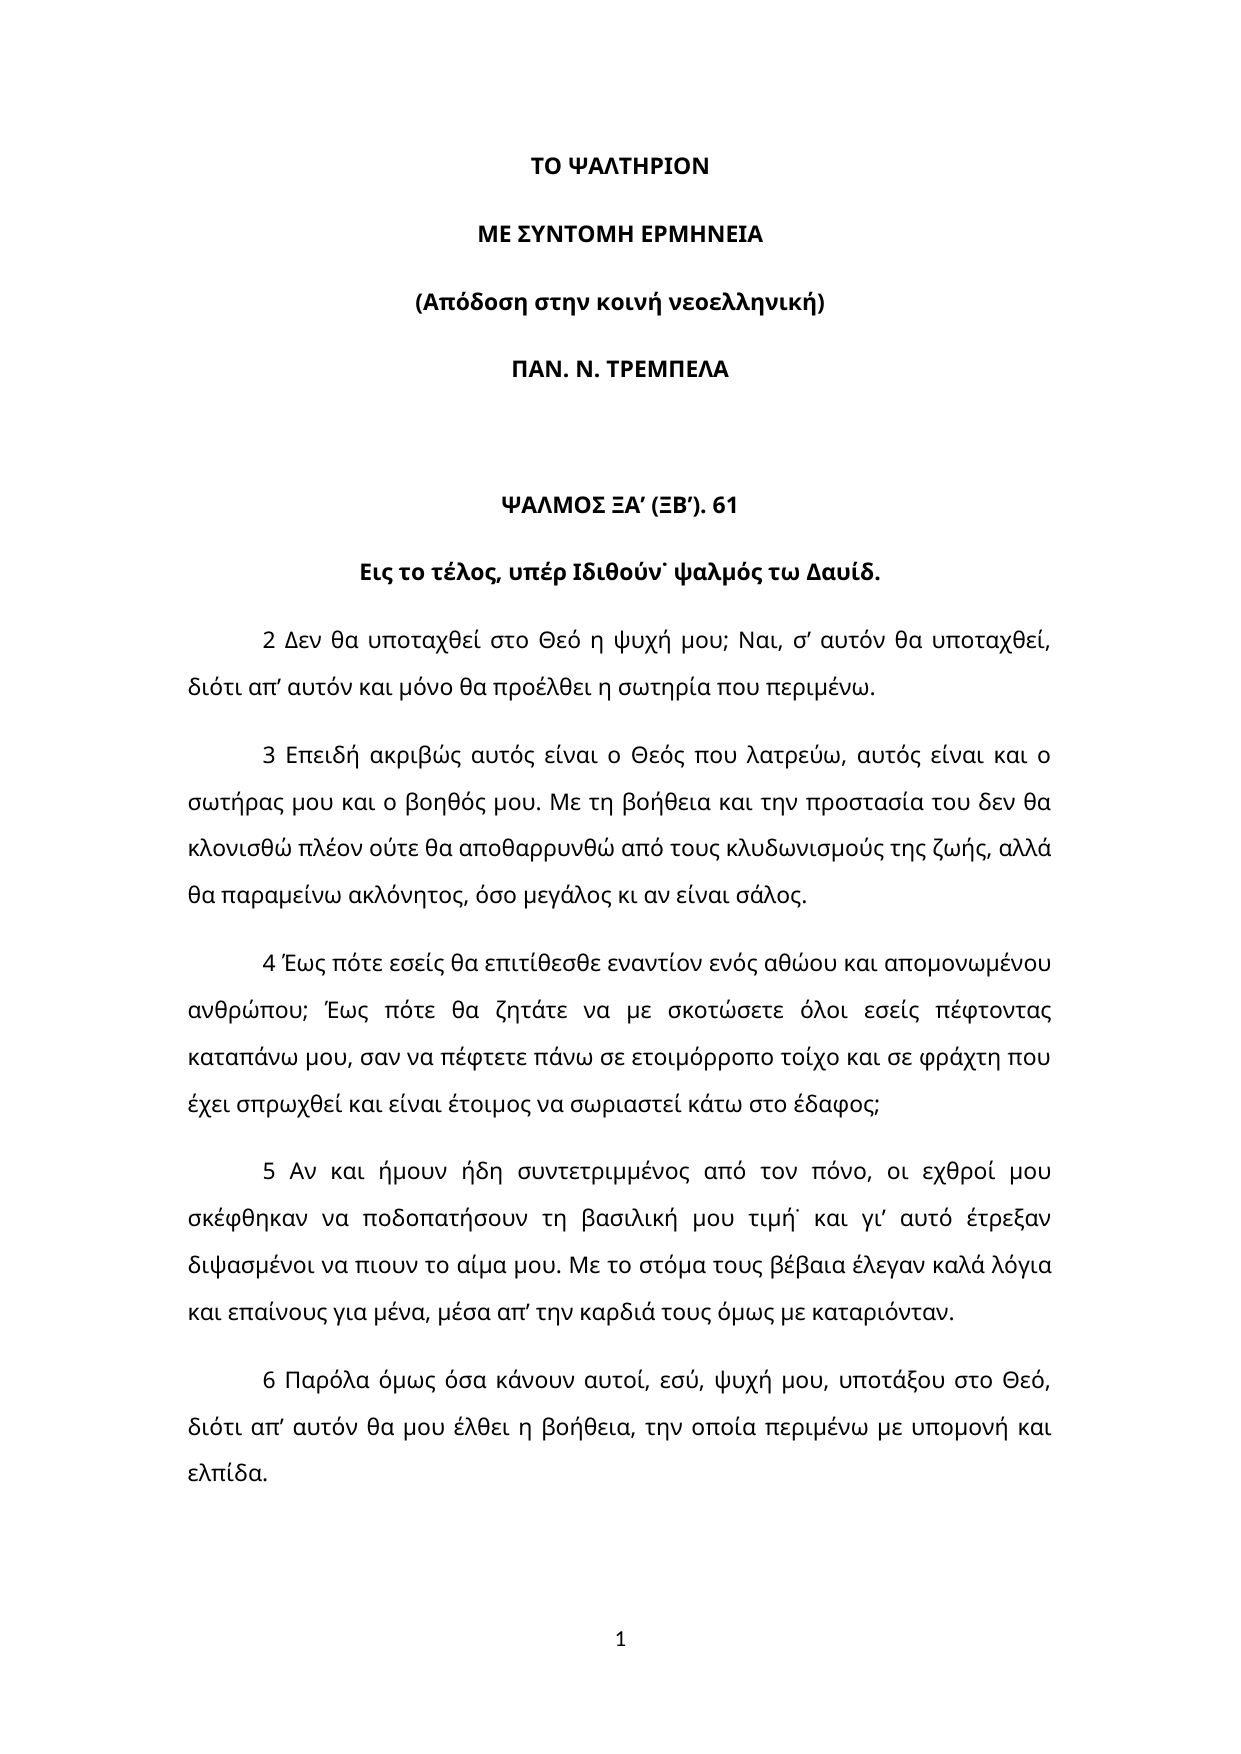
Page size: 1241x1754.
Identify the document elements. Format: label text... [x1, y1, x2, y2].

text ΜΕ ΣΥΝΤΟΜΗ ΕΡΜΗΝΕΙΑ [187, 218, 1053, 249]
text 2 Δεν θα υποταχθεί στο Θεό η ψυχή μου; Ναι, σ’ αυτόν θα υποταχθεί, διότι απ’ αυτόν και μόνο θα προέλθει η σωτηρία που περιμένω. [187, 624, 1053, 702]
text 3 Επειδή ακριβώς αυτός είναι ο Θεός που λατρεύω, αυτός είναι και ο σωτήρας μου και ο βοηθός μου. Με τη βοήθεια και την προστασία του δεν θα κλονισθώ πλέον ούτε θα αποθαρρυνθώ από τους κλυδωνισμούς της ζωής, αλλά θα παραμείνω ακλόνητος, όσο μεγάλος κι αν είναι σάλος. [187, 738, 1053, 910]
text ΤΟ ΨΑΛΤΗΡΙΟΝ [187, 150, 1053, 181]
text ΠΑΝ. Ν. ΤΡΕΜΠΕΛΑ [187, 353, 1053, 384]
text 5 Αν και ήμουν ήδη συντετριμμένος από τον πόνο, οι εχθροί μου σκέφθηκαν να ποδοπατήσουν τη βασιλική μου τιμή˙ και γι’ αυτό έτρεξαν διψασμένοι να πιουν το αίμα μου. Με το στόμα τους βέβαια έλεγαν καλά λόγια και επαίνους για μένα, μέσα απ’ την καρδιά τους όμως με καταριόνταν. [187, 1155, 1053, 1327]
text (Απόδοση στην κοινή νεοελληνική) [187, 285, 1053, 317]
text ΨΑΛΜΟΣ ΞΑ’ (ΞΒ’). 61 [187, 488, 1053, 520]
text 6 Παρόλα όμως όσα κάνουν αυτοί, εσύ, ψυχή μου, υποτάξου στο Θεό, διότι απ’ αυτόν θα μου έλθει η βοήθεια, την οποία περιμένω με υπομονή και ελπίδα. [187, 1363, 1053, 1488]
text Εις το τέλος, υπέρ Ιδιθούν˙ ψαλμός τω Δαυίδ. [187, 556, 1053, 587]
text 4 Έως πότε εσείς θα επιτίθεσθε εναντίον ενός αθώου και απομονωμένου ανθρώπου; Έως πότε θα ζητάτε να με σκοτώσετε όλοι εσείς πέφτοντας καταπάνω μου, σαν να πέφτετε πάνω σε ετοιμόρροπο τοίχο και σε φράχτη που έχει σπρωχθεί και είναι έτοιμος να σωριαστεί κάτω στο έδαφος; [187, 947, 1053, 1119]
